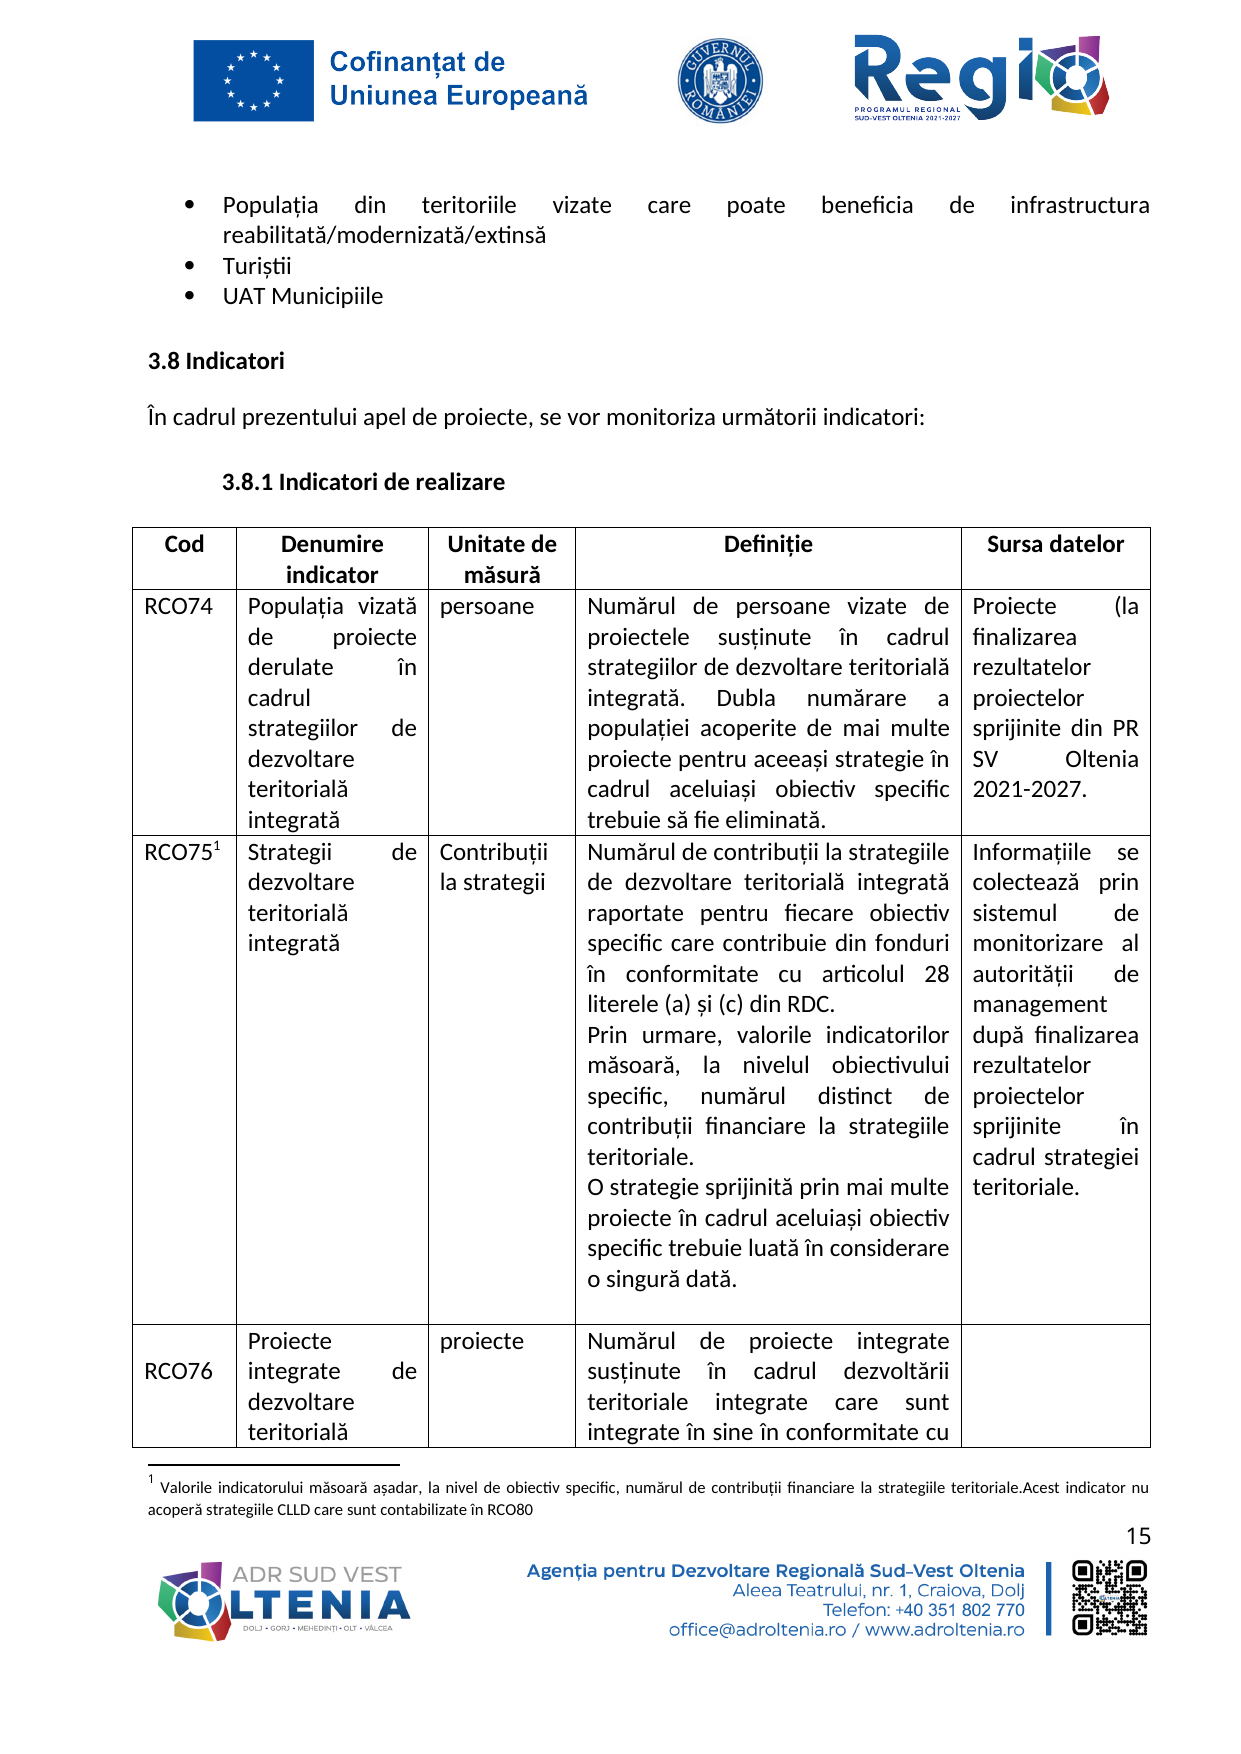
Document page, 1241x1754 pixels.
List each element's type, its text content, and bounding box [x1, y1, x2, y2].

table_header Denumire indicator [237, 528, 428, 589]
table_cell proiecte [429, 1325, 575, 1447]
list Populația din teritoriile vizate care poate beneficia de infrastructura reabilitată/modernizată/extinsă [185, 189, 1152, 250]
table_cell Proiecte (la finalizarea rezultatelor proiectelor sprijinite din PR SV Oltenia 2021-2027. [962, 590, 1150, 834]
table_cell persoane [429, 590, 575, 834]
subtitle 3.8 Indicatori [148, 346, 1152, 376]
table_cell Populaţia vizată de proiecte derulate în cadrul strategiilor de dezvoltare teritorială integrată [237, 590, 428, 834]
table_cell RCO76 [133, 1325, 236, 1447]
table_header Unitate de măsură [429, 528, 575, 589]
picture [852, 34, 1111, 123]
table_header Definiţie [576, 528, 961, 589]
table_cell Strategii de dezvoltare teritorială integrată [237, 836, 428, 1324]
table_cell Contribuţii la strategii [429, 836, 575, 1324]
table_cell RCO74 [133, 590, 236, 834]
table_cell Proiecte integrate de dezvoltare teritorială [237, 1325, 428, 1447]
table_cell Numărul de persoane vizate de proiectele susținute în cadrul strategiilor de dezvoltare teritorială integrată. Dubla numărare a populației acoperite de mai multe proiecte pentru aceeași strategie în cadrul aceluiași obiectiv specific trebuie să fie eliminată. [576, 590, 961, 834]
picture [148, 1551, 1152, 1648]
list Turiștii [185, 250, 1152, 280]
table_cell [962, 1325, 1150, 1447]
table_header Sursa datelor [962, 528, 1150, 589]
picture [188, 35, 590, 125]
table_cell Numărul de contribuții la strategiile de dezvoltare teritorială integrată raportate pentru fiecare obiectiv specific care contribuie din fonduri în conformitate cu articolul 28 literele (a) și (c) din RDC. Prin urmare, valorile indicatorilor măsoară, la nivelul obiectivului specific, numărul distinct de contribuții financiare la strategiile teritoriale. O strategie sprijinită prin mai multe proiecte în cadrul aceluiași obiectiv specific trebuie luată în considerare o singură dată. [576, 836, 961, 1324]
table_cell RCO75 [133, 836, 236, 1324]
table_cell Informaţiile se colectează prin sistemul de monitorizare al autorității de management după finalizarea rezultatelor proiectelor sprijinite în cadrul strategiei teritoriale. [962, 836, 1150, 1324]
subtitle 3.8.1 Indicatori de realizare [222, 466, 1152, 497]
text În cadrul prezentului apel de proiecte, se vor monitoriza următorii indicatori: [148, 401, 1152, 432]
picture [674, 36, 768, 126]
list UAT Municipiile [185, 280, 1152, 311]
table_header Cod [133, 528, 236, 589]
